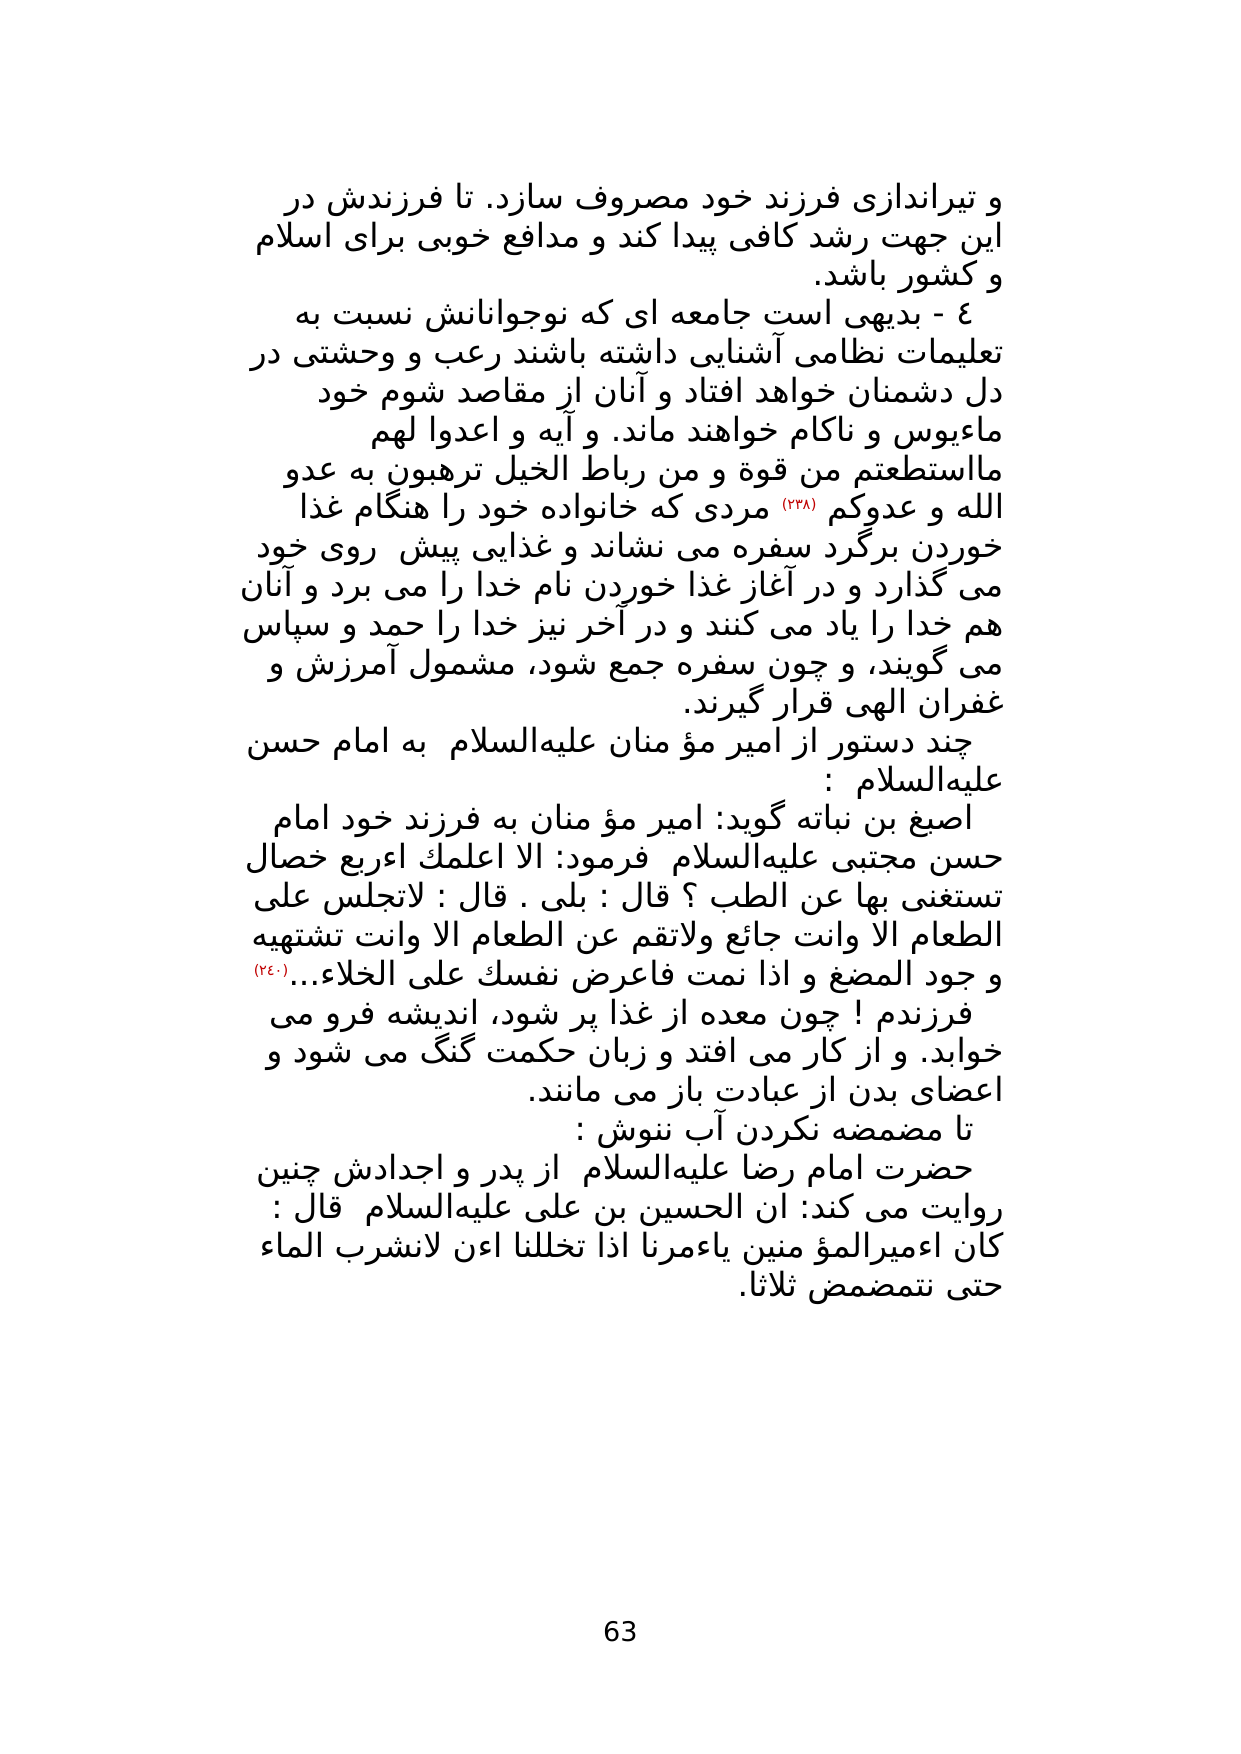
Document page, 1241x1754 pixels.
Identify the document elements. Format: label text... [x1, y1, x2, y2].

text اصبغ بن نباته گويد: امير مؤ منان به فرزند خود امام حسن مجتبى عليه‌السلام فرمود: الا اعلمك اءربع خصال تستغنى بها عن الطب ؟ قال : بلى . قال : لاتجلس على الطعام الا وانت جائع ولاتقم عن الطعام الا وانت تشتهيه و جود المضغ و اذا نمت فاعرض نفسك على الخلاء...(٢٤٠) [236, 799, 1004, 993]
text حضرت امام رضا عليه‌السلام از پدر و اجدادش چنين روايت مى كند: ان الحسين بن على عليه‌السلام قال : كان اءميرالمؤ منين ياءمرنا اذا تخللنا اءن لانشرب الماء حتى نتمضمض ثلاثا. [236, 1148, 1004, 1304]
text ٤ - بديهى است جامعه اى كه نوجوانانش نسبت به تعليمات نظامى آشنايى داشته باشند رعب و وحشتى در دل دشمنان خواهد افتاد و آنان از مقاصد شوم خود ماءيوس و ناكام خواهند ماند. و آيه و اعدوا لهم مااستطعتم من قوة و من رباط الخيل ترهبون به عدو الله و عدوكم (٢٣٨) مردى كه خانواده خود را هنگام غذا خوردن برگرد سفره مى نشاند و غذايى پيش ‍ روى خود مى گذارد و در آغاز غذا خوردن نام خدا را مى برد و آنان هم خدا را ياد مى كنند و در آخر نيز خدا را حمد و سپاس مى گويند، و چون سفره جمع شود، مشمول آمرزش و غفران الهى قرار گيرند. [236, 294, 1004, 721]
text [236, 177, 1004, 294]
text تا مضمضه نكردن آب ننوش : [236, 1110, 1004, 1148]
text فرزندم ! چون معده از غذا پر شود، انديشه فرو مى خوابد. و از كار مى افتد و زبان حكمت گنگ مى شود و اعضاى بدن از عبادت باز مى مانند. [236, 993, 1004, 1110]
text چند دستور از امير مؤ منان عليه‌السلام به امام حسن عليه‌السلام : [236, 721, 1004, 799]
